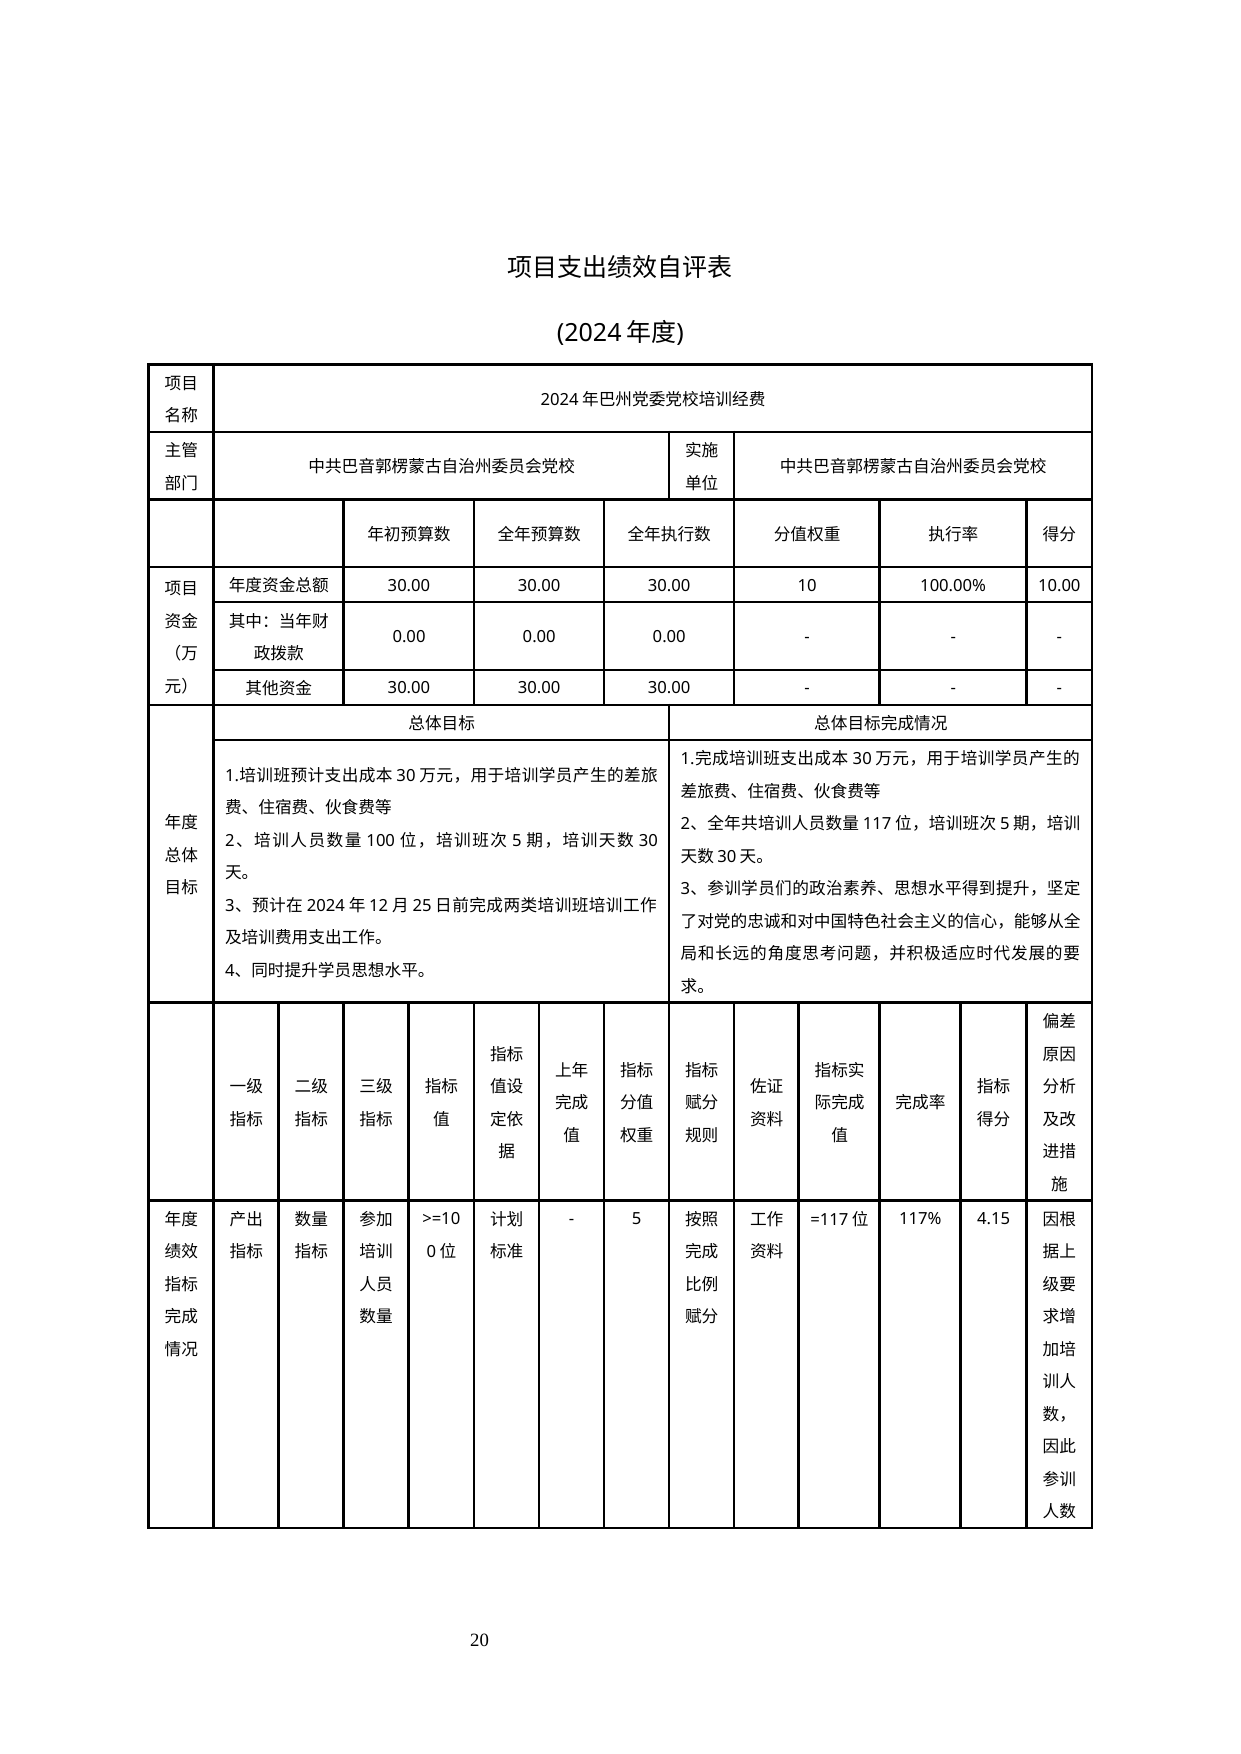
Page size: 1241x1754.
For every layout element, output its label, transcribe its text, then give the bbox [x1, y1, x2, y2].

table_cell 年度总体目标 [150, 706, 212, 1001]
table_cell 按照完成比例赋分 [670, 1202, 733, 1526]
table_cell 30.00 [345, 671, 473, 703]
table_cell 三级指标 [345, 1004, 407, 1199]
table_cell 总体目标完成情况 [670, 706, 1091, 739]
table_cell 年度绩效指标完成情况 [150, 1202, 212, 1526]
table_cell 佐证资料 [735, 1004, 797, 1199]
table_cell 30.00 [475, 568, 603, 601]
table_cell 项目资金 （万元） [150, 568, 212, 703]
table_cell 10 [735, 568, 878, 601]
table_cell - [540, 1202, 603, 1526]
table_cell 得分 [1028, 501, 1091, 566]
table_cell 实施单位 [670, 433, 733, 498]
table_cell 执行率 [881, 501, 1025, 566]
table_cell 1.完成培训班支出成本30万元，用于培训学员产生的差旅费、住宿费、伙食费等 2、全年共培训人员数量117位，培训班次5期，培训天数30天。 3、参训学员们的政治素养、思想水平得到提升，坚定了对党的忠诚和对中国特色社会主义的信心，能够从全局和长远的角度思考问题，并积极适应时代发展的要求。 [670, 741, 1091, 1001]
table_cell 年初预算数 [345, 501, 473, 566]
table_cell - [735, 603, 878, 668]
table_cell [1028, 1202, 1091, 1526]
table_header 项目支出绩效自评表 [148, 233, 1092, 298]
table_cell - [1028, 603, 1091, 668]
table_cell 2024年巴州党委党校培训经费 [215, 366, 1091, 431]
table_cell 0.00 [605, 603, 733, 668]
table_cell 主管部门 [150, 433, 212, 498]
table_cell >=100位 [410, 1202, 473, 1526]
table_cell 产出指标 [215, 1202, 277, 1526]
table_cell 5 [605, 1202, 668, 1526]
table_cell 4.15 [962, 1202, 1025, 1526]
table_cell 分值权重 [735, 501, 878, 566]
table_cell 项目名称 [150, 366, 212, 431]
table_cell 工作资料 [735, 1202, 797, 1526]
table_cell 全年预算数 [475, 501, 603, 566]
table_cell 1.培训班预计支出成本30万元，用于培训学员产生的差旅费、住宿费、伙食费等 2、培训人员数量100位，培训班次5期，培训天数30天。 3、预计在2024年12月25日前完成两类培训班培训工作及培训费用支出工作。 4、同时提升学员思想水平。 [215, 741, 668, 1001]
table_cell 0.00 [345, 603, 473, 668]
table_cell 指标分值权重 [605, 1004, 668, 1199]
table_cell [150, 1004, 212, 1199]
table_cell 年度资金总额 [215, 568, 342, 601]
table_cell 总体目标 [215, 706, 668, 739]
table_cell 10.00 [1028, 568, 1091, 601]
table_cell 中共巴音郭楞蒙古自治州委员会党校 [735, 433, 1091, 498]
table_cell - [881, 671, 1025, 703]
table_cell 参加培训人员数量 [345, 1202, 407, 1526]
table_cell 30.00 [605, 568, 733, 601]
table_cell 100.00% [881, 568, 1025, 601]
table_cell 30.00 [475, 671, 603, 703]
table_cell 一级指标 [215, 1004, 277, 1199]
table_cell 中共巴音郭楞蒙古自治州委员会党校 [215, 433, 668, 498]
table_cell 其中：当年财政拨款 [215, 603, 342, 668]
table_cell 30.00 [605, 671, 733, 703]
table_cell 全年执行数 [605, 501, 733, 566]
table_cell - [735, 671, 878, 703]
table_cell - [881, 603, 1025, 668]
table_cell 其他资金 [215, 671, 342, 703]
table_cell [150, 501, 212, 566]
table_cell 指标值设定依据 [475, 1004, 538, 1199]
table_cell (2024年度) [148, 298, 1092, 363]
table_cell 偏差原因分析及改进措施 [1028, 1004, 1091, 1199]
table_cell 117% [881, 1202, 959, 1526]
table_cell 数量指标 [280, 1202, 342, 1526]
table_cell 计划标准 [475, 1202, 538, 1526]
table_cell 0.00 [475, 603, 603, 668]
table_cell 完成率 [881, 1004, 959, 1199]
table_cell 指标得分 [962, 1004, 1025, 1199]
table_cell - [1028, 671, 1091, 703]
table_cell =117位 [800, 1202, 878, 1526]
table_cell 30.00 [345, 568, 473, 601]
table_cell 二级指标 [280, 1004, 342, 1199]
table_cell 上年完成值 [540, 1004, 603, 1199]
table_cell [215, 501, 342, 566]
table_cell 指标值 [410, 1004, 473, 1199]
table_cell 指标赋分规则 [670, 1004, 733, 1199]
table_cell 指标实际完成值 [800, 1004, 878, 1199]
